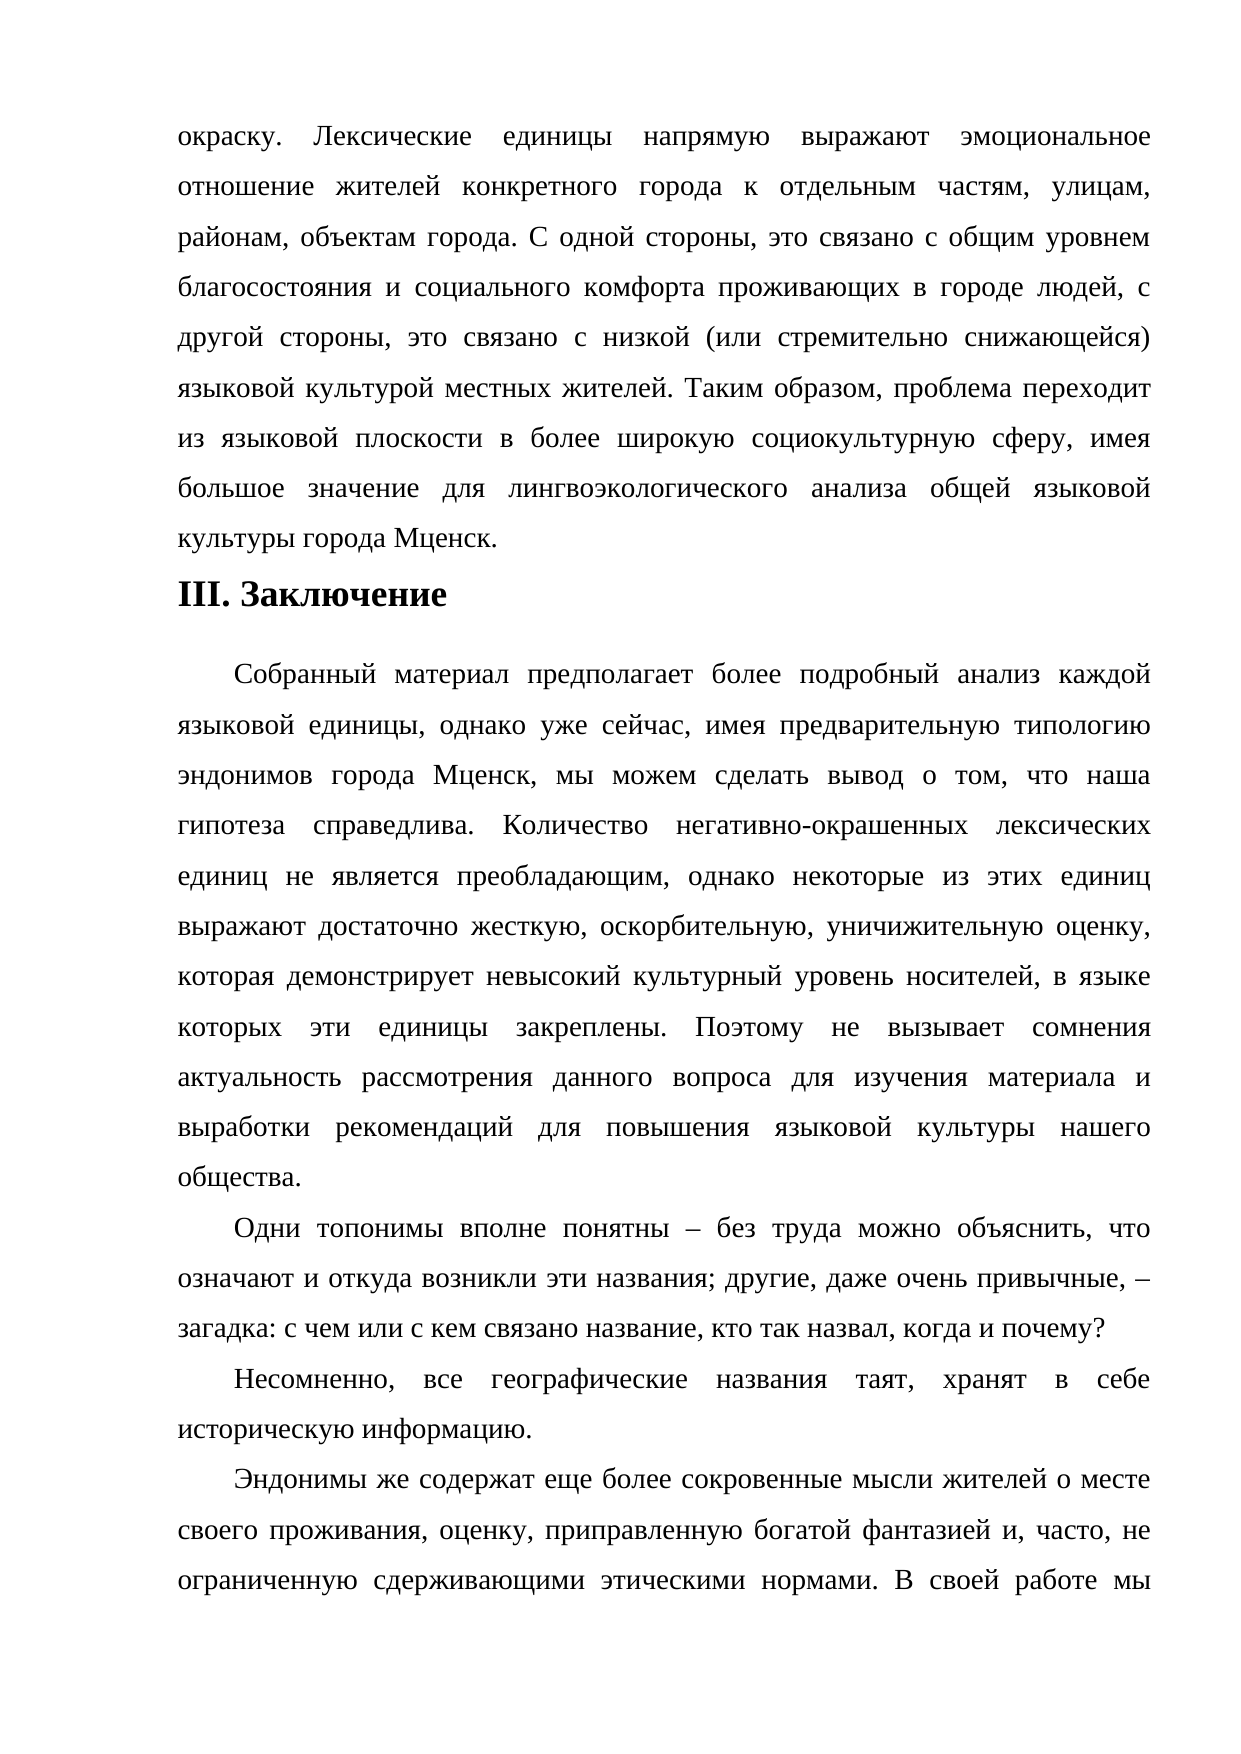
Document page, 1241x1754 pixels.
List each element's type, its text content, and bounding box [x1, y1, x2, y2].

text Несомненно, все географические названия таят, хранят в себе историческую информацию. [177, 1361, 1152, 1445]
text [177, 1461, 1152, 1596]
text III. Заключение [177, 571, 1152, 614]
text Одни топонимы вполне понятны – без труда можно объяснить, что означают и откуда возникли эти названия; другие, даже очень привычные, – загадка: с чем или с кем связано название, кто так назвал, когда и почему? [177, 1210, 1152, 1344]
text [177, 118, 1152, 554]
text Собранный материал предполагает более подробный анализ каждой языковой единицы, однако уже сейчас, имея предварительную типологию эндонимов города Мценск, мы можем сделать вывод о том, что наша гипотеза справедлива. Количество негативно-окрашенных лексических единиц не является преобладающим, однако некоторые из этих единиц выражают достаточно жесткую, оскорбительную, уничижительную оценку, которая демонстрирует невысокий культурный уровень носителей, в языке которых эти единицы закреплены. Поэтому не вызывает сомнения актуальность рассмотрения данного вопроса для изучения материала и выработки рекомендаций для повышения языковой культуры нашего общества. [177, 656, 1152, 1193]
